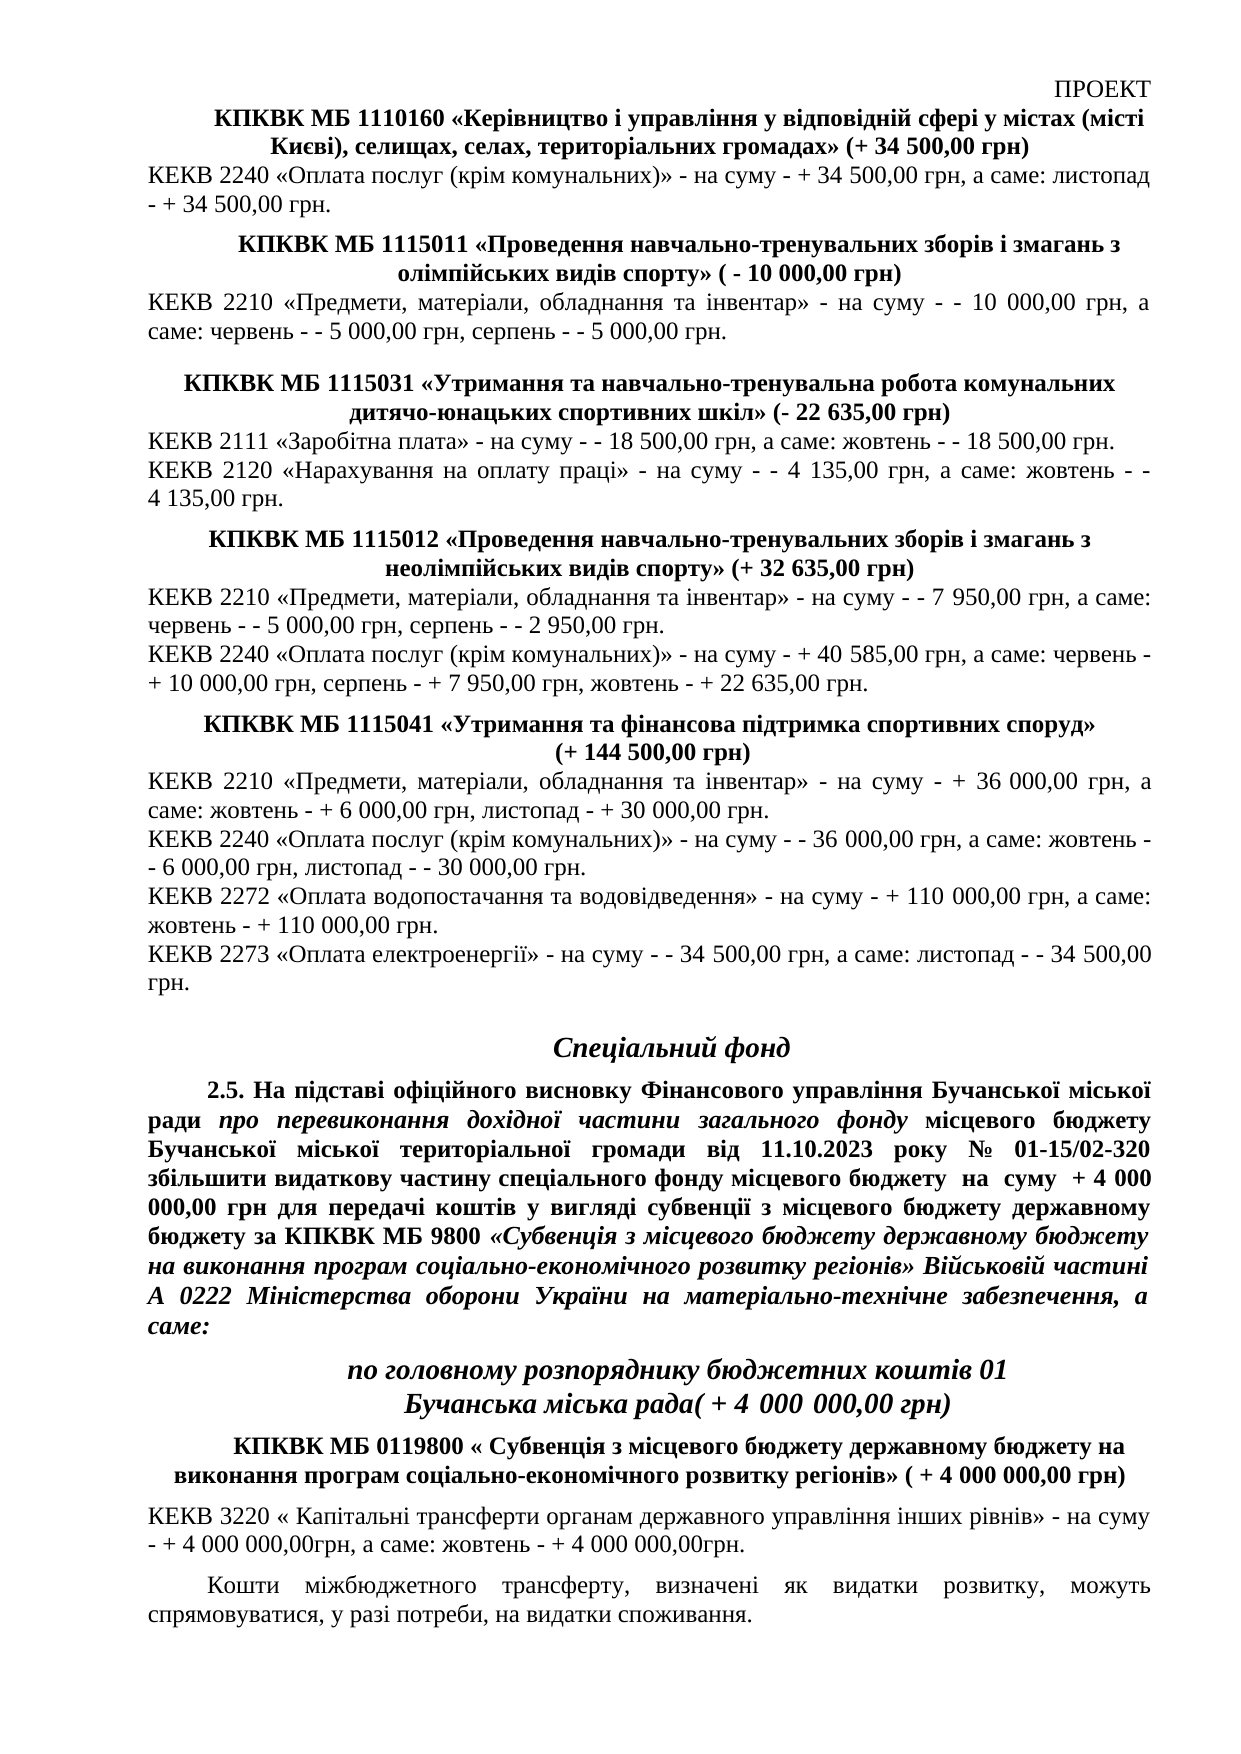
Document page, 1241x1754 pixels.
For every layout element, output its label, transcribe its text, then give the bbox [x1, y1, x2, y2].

text КПКВК МБ 1110160 «Керівництво і управління у відповідній сфері у містах (місті Києві), селищах, селах, територіальних громадах» (+ 34 500,00 грн) [148, 103, 1152, 160]
text КПКВК МБ 1115031 «Утримання та навчально-тренувальна робота комунальних дитячо-юнацьких спортивних шкіл» (- 22 635,00 грн) [148, 368, 1152, 426]
text КЕКВ 2240 «Оплата послуг (крім комунальних)» - на суму - + 34 500,00 грн, а саме: листопад - + 34 500,00 грн. [148, 160, 1152, 218]
text по головному розпоряднику бюджетних коштів 01 [148, 1352, 1152, 1386]
text КЕКВ 2210 «Предмети, матеріали, обладнання та інвентар» - на суму - + 36 000,00 грн, а саме: жовтень - + 6 000,00 грн, листопад - + 30 000,00 грн. [148, 766, 1152, 824]
text Спеціальний фонд [194, 1030, 1152, 1063]
text КЕКВ 2210 «Предмети, матеріали, обладнання та інвентар» - на суму - - 7 950,00 грн, а саме: червень - - 5 000,00 грн, серпень - - 2 950,00 грн. [148, 582, 1152, 639]
text КПКВК МБ 1115011 «Проведення навчально-тренувальних зборів і змагань з олімпійських видів спорту» ( - 10 000,00 грн) [148, 229, 1152, 287]
text КЕКВ 2272 «Оплата водопостачання та водовідведення» - на суму - + 110 000,00 грн, а саме: жовтень - + 110 000,00 грн. [148, 881, 1152, 939]
text КПКВК МБ 0119800 « Субвенція з місцевого бюджету державному бюджету на виконання програм соціально-економічного розвитку регіонів» ( + 4 000 000,00 грн) [148, 1431, 1152, 1489]
text КЕКВ 2273 «Оплата електроенергії» - на суму - - 34 500,00 грн, а саме: листопад - - 34 500,00 грн. [148, 939, 1152, 996]
text Бучанська міська рада( + 4 000 000,00 грн) [148, 1386, 1152, 1419]
text КЕКВ 2111 «Заробітна плата» - на суму - - 18 500,00 грн, а саме: жовтень - - 18 500,00 грн. [148, 426, 1152, 455]
text КПКВК МБ 1115041 «Утримання та фінансова підтримка спортивних споруд» [148, 709, 1152, 737]
text КЕКВ 3220 « Капітальні трансферти органам державного управління інших рівнів» - на суму - + 4 000 000,00грн, а саме: жовтень - + 4 000 000,00грн. [148, 1501, 1152, 1558]
text КПКВК МБ 1115012 «Проведення навчально-тренувальних зборів і змагань з неолімпійських видів спорту» (+ 32 635,00 грн) [148, 524, 1152, 582]
text КЕКВ 2240 «Оплата послуг (крім комунальних)» - на суму - + 40 585,00 грн, а саме: червень - + 10 000,00 грн, серпень - + 7 950,00 грн, жовтень - + 22 635,00 грн. [148, 639, 1152, 697]
text КЕКВ 2240 «Оплата послуг (крім комунальних)» - на суму - - 36 000,00 грн, а саме: жовтень - - 6 000,00 грн, листопад - - 30 000,00 грн. [148, 824, 1152, 881]
text 2.5. На підставі офіційного висновку Фінансового управління Бучанської міської ради про перевиконання дохідної частини загального фонду місцевого бюджету Бучанської міської територіальної громади від 11.10.2023 року № 01-15/02-320 збільшити видаткову частину спеціального фонду місцевого бюджету на суму + 4 000 000,00 грн для передачі коштів у вигляді субвенції з місцевого бюджету державному бюджету за КПКВК МБ 9800 «Субвенція з місцевого бюджету державному бюджету на виконання програм соціально-економічного розвитку регіонів» Військовій частині А 0222 Міністерства оборони України на матеріально-технічне забезпечення, а саме: [148, 1075, 1152, 1340]
text (+ 144 500,00 грн) [148, 737, 1152, 766]
text КЕКВ 2120 «Нарахування на оплату праці» - на суму - - 4 135,00 грн, а саме: жовтень - - 4 135,00 грн. [148, 455, 1152, 512]
text КЕКВ 2210 «Предмети, матеріали, обладнання та інвентар» - на суму - - 10 000,00 грн, а саме: червень - - 5 000,00 грн, серпень - - 5 000,00 грн. [148, 287, 1152, 344]
text Кошти міжбюджетного трансферту, визначені як видатки розвитку, можуть спрямовуватися, у разі потреби, на видатки споживання. [148, 1570, 1152, 1628]
